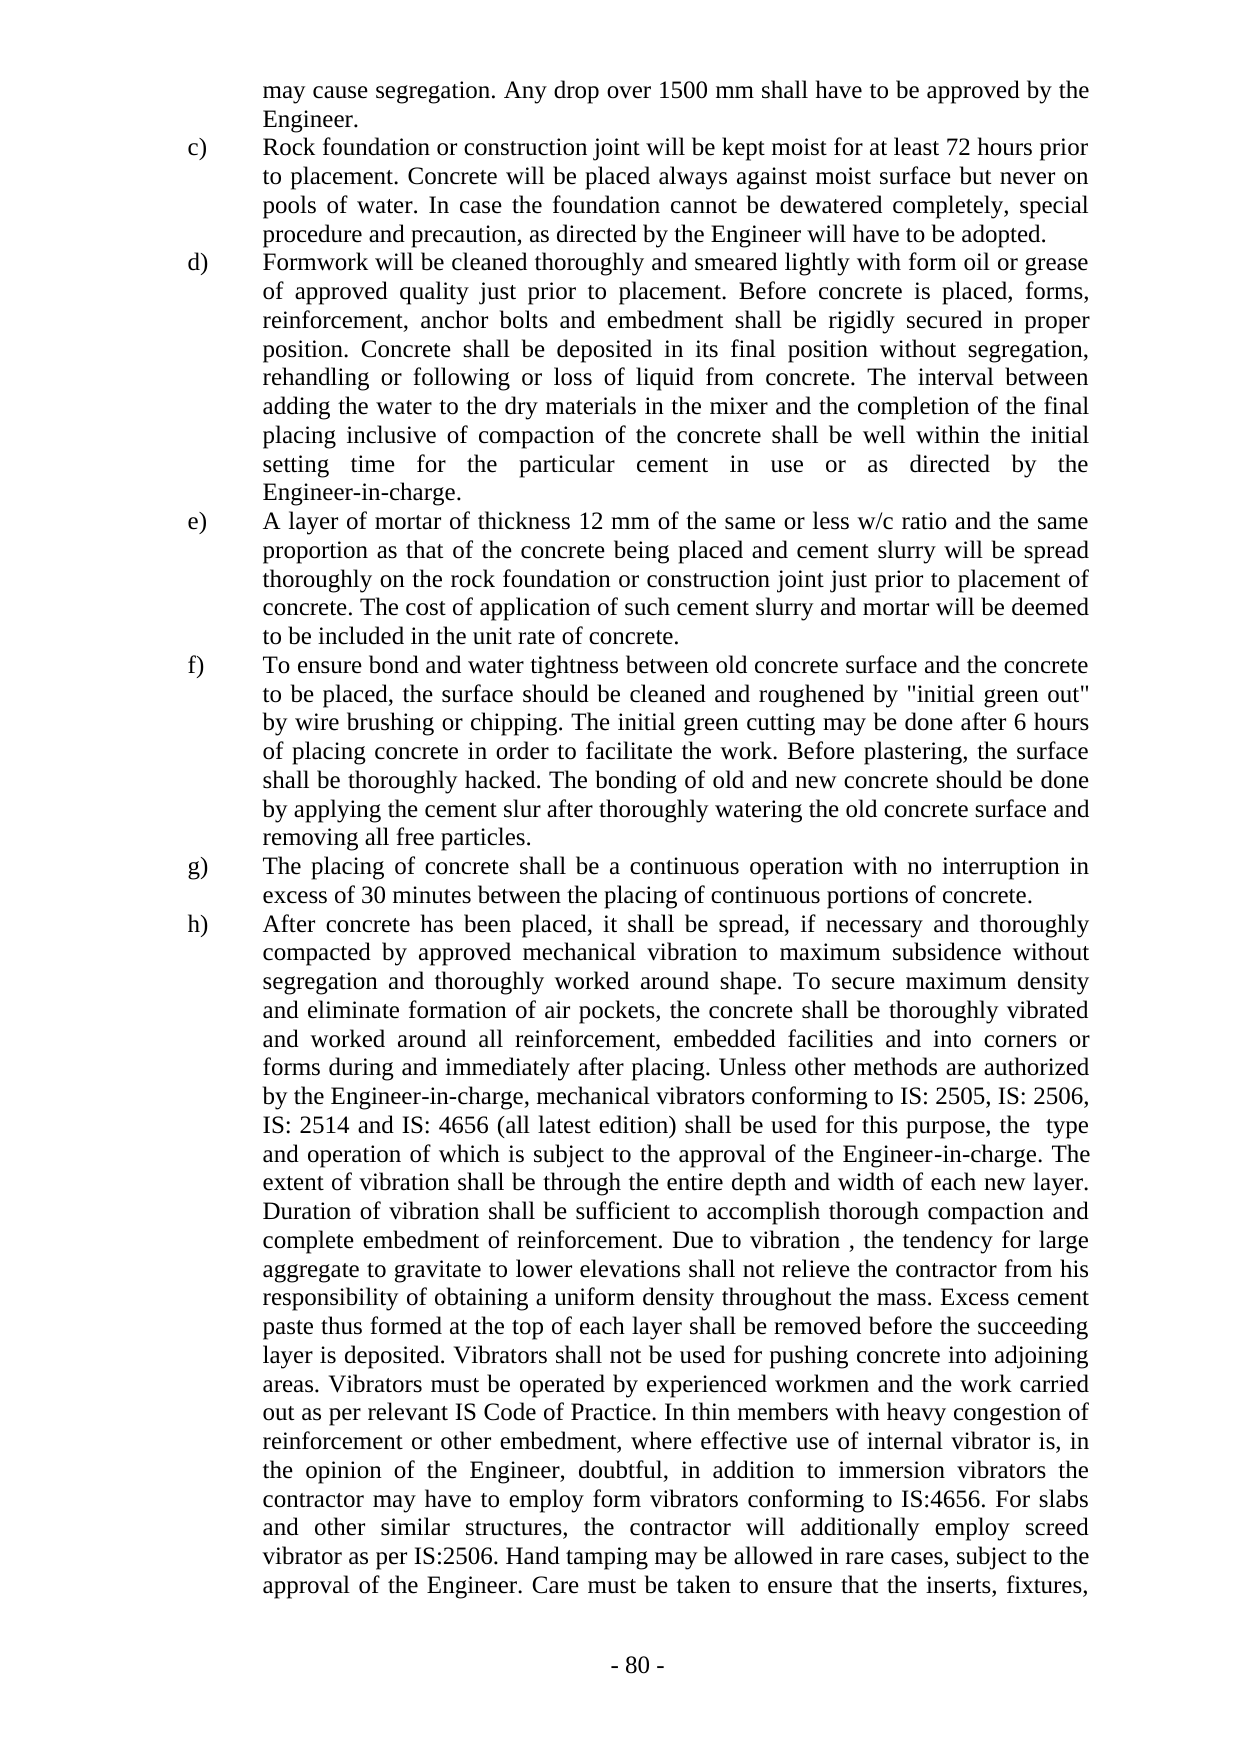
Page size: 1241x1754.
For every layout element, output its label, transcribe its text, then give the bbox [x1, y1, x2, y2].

text d) Formwork will be cleaned thoroughly and smeared lightly with form oil or grease of approved quality just prior to placement. Before concrete is placed, forms, reinforcement, anchor bolts and embedment shall be rigidly secured in proper position. Concrete shall be deposited in its final position without segregation, rehandling or following or loss of liquid from concrete. The interval between adding the water to the dry materials in the mixer and the completion of the final placing inclusive of compaction of the concrete shall be well within the initial setting time for the particular cement in use or as directed by the Engineer-in-charge. [187, 247, 1090, 506]
text e) A layer of mortar of thickness 12 mm of the same or less w/c ratio and the same proportion as that of the concrete being placed and cement slurry will be spread thoroughly on the rock foundation or construction joint just prior to placement of concrete. The cost of application of such cement slurry and mortar will be deemed to be included in the unit rate of concrete. [187, 506, 1090, 650]
text c) Rock foundation or construction joint will be kept moist for at least 72 hours prior to placement. Concrete will be placed always against moist surface but never on pools of water. In case the foundation cannot be dewatered completely, special procedure and precaution, as directed by the Engineer will have to be adopted. [187, 132, 1090, 247]
text f) To ensure bond and water tightness between old concrete surface and the concrete to be placed, the surface should be cleaned and roughened by "initial green out" by wire brushing or chipping. The initial green cutting may be done after 6 hours of placing concrete in order to facilitate the work. Before plastering, the surface shall be thoroughly hacked. The bonding of old and new concrete should be done by applying the cement slur after thoroughly watering the old concrete surface and removing all free particles. [187, 650, 1090, 851]
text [187, 909, 1090, 1599]
text g) The placing of concrete shall be a continuous operation with no interruption in excess of 30 minutes between the placing of continuous portions of concrete. [187, 851, 1090, 909]
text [187, 75, 1090, 132]
